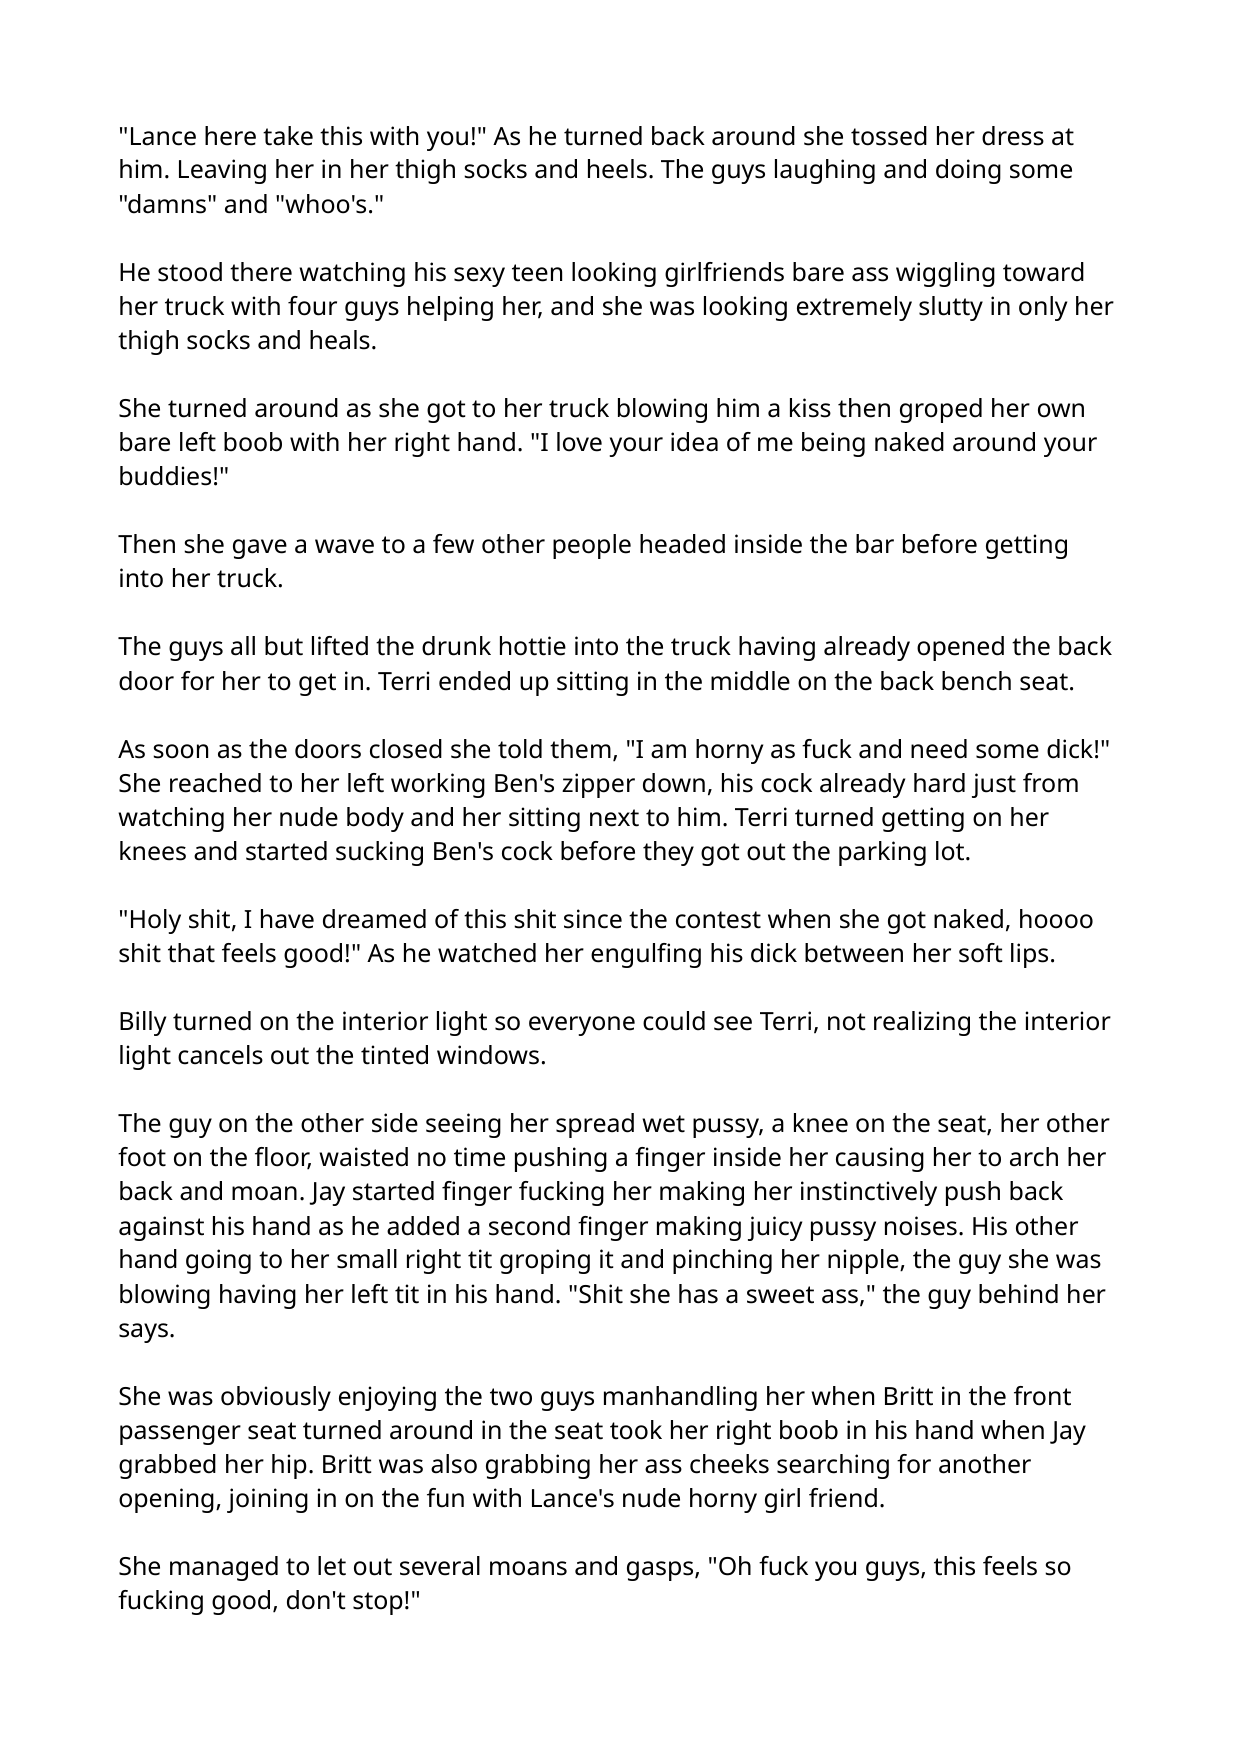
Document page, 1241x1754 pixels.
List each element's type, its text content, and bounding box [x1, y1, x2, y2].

text "Holy shit, I have dreamed of this shit since the contest when she got naked, hoooo shit that feels good!" As he watched her engulfing his dick between her soft lips. [118, 902, 1122, 970]
text He stood there watching his sexy teen looking girlfriends bare ass wiggling toward her truck with four guys helping her, and she was looking extremely slutty in only her thigh socks and heals. [118, 254, 1122, 357]
text She was obviously enjoying the two guys manhandling her when Britt in the front passenger seat turned around in the seat took her right boob in his hand when Jay grabbed her hip. Britt was also grabbing her ass cheeks searching for another opening, joining in on the fun with Lance's nude horny girl friend. [118, 1378, 1122, 1515]
text Billy turned on the interior light so everyone could see Terri, not realizing the interior light cancels out the tinted windows. [118, 1004, 1122, 1072]
text She managed to let out several moans and gasps, "Oh fuck you guys, this feels so fucking good, don't stop!" [118, 1549, 1122, 1617]
text She turned around as she got to her truck blowing him a kiss then groped her own bare left boob with her right hand. "I love your idea of me being naked around your buddies!" [118, 391, 1122, 493]
text "Lance here take this with you!" As he turned back around she tossed her dress at him. Leaving her in her thigh socks and heels. The guys laughing and doing some "damns" and "whoo's." [118, 118, 1122, 220]
text As soon as the doors closed she told them, "I am horny as fuck and need some dick!" She reached to her left working Ben's zipper down, his cock already hard just from watching her nude body and her sitting next to him. Terri turned getting on her knees and started sucking Ben's cock before they got out the parking lot. [118, 731, 1122, 867]
text The guy on the other side seeing her spread wet pussy, a knee on the seat, her other foot on the floor, waisted no time pushing a finger inside her causing her to arch her back and moan. Jay started finger fucking her making her instinctively push back against his hand as he added a second finger making juicy pussy noises. His other hand going to her small right tit groping it and pinching her nipple, the guy she was blowing having her left tit in his hand. "Shit she has a sweet ass," the guy behind her says. [118, 1106, 1122, 1344]
text Then she gave a wave to a few other people headed inside the bar before getting into her truck. [118, 527, 1122, 595]
text The guys all but lifted the drunk hottie into the truck having already opened the back door for her to get in. Terri ended up sitting in the middle on the back bench seat. [118, 629, 1122, 697]
